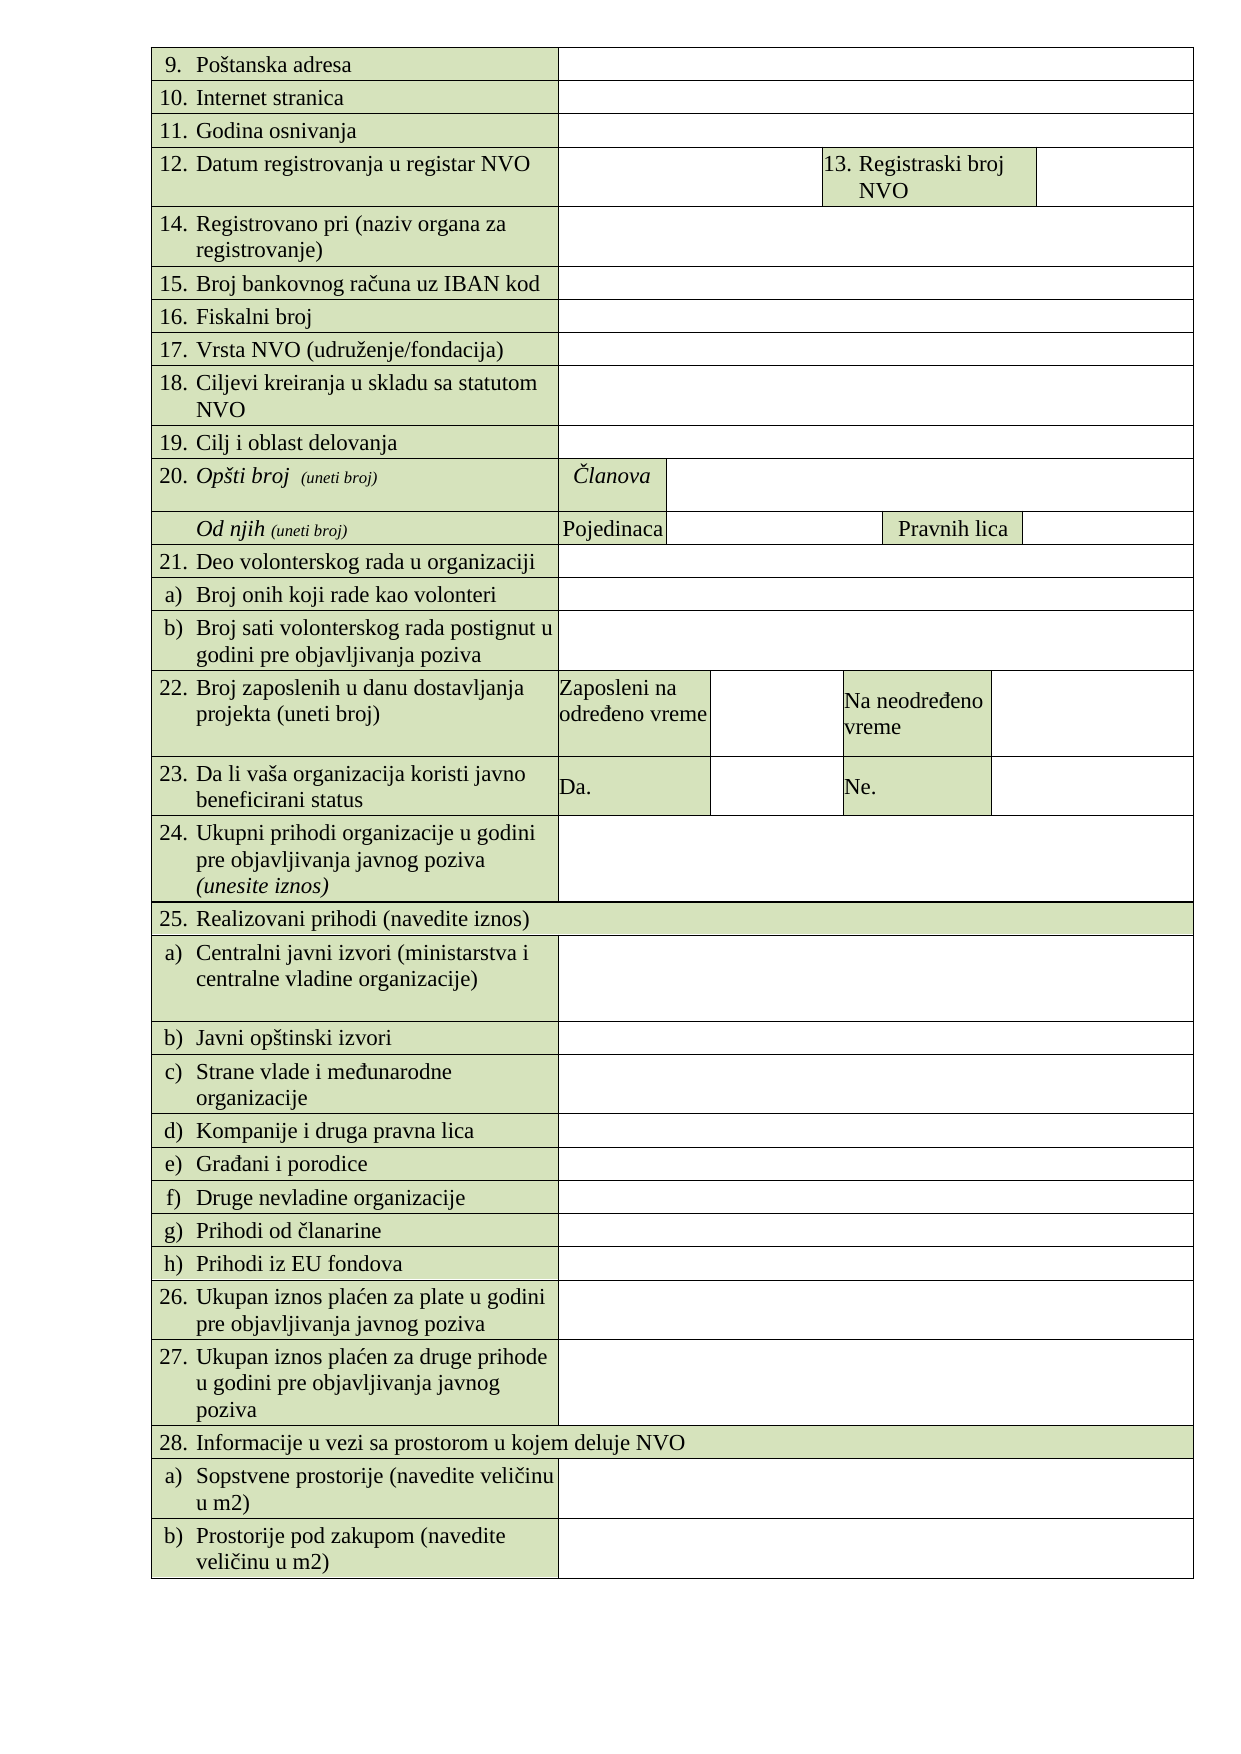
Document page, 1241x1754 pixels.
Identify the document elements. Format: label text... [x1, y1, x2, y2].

table_cell Poštanska adresa [195, 48, 558, 80]
table_cell 18. [152, 366, 195, 425]
table_cell [559, 207, 1193, 266]
table_cell 9. [152, 48, 195, 80]
table_cell [559, 1247, 1193, 1279]
table_cell [152, 512, 195, 544]
table_cell [559, 1214, 1193, 1246]
table_cell Informacije u vezi sa prostorom u kojem deluje NVO [195, 1426, 1193, 1458]
table_cell Ukupan iznos plaćen za plate u godini pre objavljivanja javnog poziva [195, 1281, 558, 1339]
table_cell a) [152, 936, 195, 1021]
table_cell Pojedinaca [559, 512, 666, 544]
table_cell Strane vlade i međunarodne organizacije [195, 1055, 558, 1113]
table_cell 26. [152, 1281, 195, 1339]
table_cell Prostorije pod zakupom (navedite veličinu u m2) [195, 1519, 558, 1577]
table_cell [559, 333, 1193, 365]
table_cell Internet stranica [195, 81, 558, 113]
table_cell Cilj i oblast delovanja [195, 426, 558, 458]
table_cell Prihodi iz EU fondova [195, 1247, 558, 1279]
table_cell 13. [823, 148, 858, 206]
table_cell Opšti broj (uneti broj) [195, 459, 558, 511]
table_cell 25. [152, 903, 195, 934]
table_cell Fiskalni broj [195, 300, 558, 332]
table_cell [1023, 512, 1193, 544]
table_cell [559, 578, 1193, 610]
table_cell [711, 671, 843, 756]
table_cell 15. [152, 267, 195, 299]
table_cell a) [152, 578, 195, 610]
table_cell Druge nevladine organizacije [195, 1181, 558, 1213]
table_cell Članova [559, 459, 666, 511]
table_cell 24. [152, 816, 195, 901]
table_cell Registraski broj NVO [858, 148, 1036, 206]
table_cell [559, 1459, 1193, 1518]
table_cell Registrovano pri (naziv organa za registrovanje) [195, 207, 558, 266]
table_cell [559, 366, 1193, 425]
table_cell Datum registrovanja u registar NVO [195, 148, 558, 206]
table_cell Kompanije i druga pravna lica [195, 1114, 558, 1147]
table_cell Prihodi od članarine [195, 1214, 558, 1246]
table_cell [559, 48, 1193, 80]
table_cell b) [152, 1022, 195, 1054]
table_cell Sopstvene prostorije (navedite veličinu u m2) [195, 1459, 558, 1518]
table_cell Zaposleni na određeno vreme [559, 671, 710, 756]
table_cell [559, 1181, 1193, 1213]
table_cell 16. [152, 300, 195, 332]
table_cell [559, 300, 1193, 332]
table_cell [559, 114, 1193, 147]
table_cell f) [152, 1181, 195, 1213]
table_cell [559, 936, 1193, 1021]
table_cell 20. [152, 459, 195, 511]
table_cell [559, 1340, 1193, 1425]
table_cell Na neodređeno vreme [844, 671, 991, 756]
table_cell [559, 545, 1193, 577]
table_cell [667, 512, 882, 544]
table_cell 14. [152, 207, 195, 266]
table_cell Ciljevi kreiranja u skladu sa statutom NVO [195, 366, 558, 425]
table_cell Godina osnivanja [195, 114, 558, 147]
table_cell e) [152, 1148, 195, 1180]
table_cell 23. [152, 757, 195, 815]
table_cell Ukupan iznos plaćen za druge prihode u godini pre objavljivanja javnog poziva [195, 1340, 558, 1425]
table_cell 12. [152, 148, 195, 206]
table_cell Ne. [844, 757, 991, 815]
table_cell g) [152, 1214, 195, 1246]
table_cell Centralni javni izvori (ministarstva i centralne vladine organizacije) [195, 936, 558, 1021]
table_cell [711, 757, 843, 815]
table_cell Realizovani prihodi (navedite iznos) [195, 903, 1193, 934]
table_cell b) [152, 611, 195, 670]
table_cell 27. [152, 1340, 195, 1425]
table_cell [992, 757, 1193, 815]
table_cell 21. [152, 545, 195, 577]
table_cell d) [152, 1114, 195, 1147]
table_cell [559, 816, 1193, 901]
table_cell [559, 1055, 1193, 1113]
table_cell b) [152, 1519, 195, 1577]
table_cell [559, 148, 822, 206]
table_cell Javni opštinski izvori [195, 1022, 558, 1054]
table_cell a) [152, 1459, 195, 1518]
table_cell [1037, 148, 1193, 206]
table_cell [559, 1114, 1193, 1147]
table_cell Pravnih lica [883, 512, 1022, 544]
table_cell Broj zaposlenih u danu dostavljanja projekta (uneti broj) [195, 671, 558, 756]
table_cell [559, 611, 1193, 670]
table_cell [667, 459, 1193, 511]
table_cell [559, 1022, 1193, 1054]
table_cell 22. [152, 671, 195, 756]
table_cell Od njih (uneti broj) [195, 512, 558, 544]
table_cell [559, 1281, 1193, 1339]
table_cell Vrsta NVO (udruženje/fondacija) [195, 333, 558, 365]
table_cell [559, 1519, 1193, 1577]
table_cell [559, 1148, 1193, 1180]
table_cell 28. [152, 1426, 195, 1458]
table_cell [559, 267, 1193, 299]
table_cell 19. [152, 426, 195, 458]
table_cell [559, 426, 1193, 458]
table_cell [559, 81, 1193, 113]
table_cell Broj bankovnog računa uz IBAN kod [195, 267, 558, 299]
table_cell Ukupni prihodi organizacije u godini pre objavljivanja javnog poziva (unesite iznos) [195, 816, 558, 901]
table_cell Broj onih koji rade kao volonteri [195, 578, 558, 610]
table_cell Broj sati volonterskog rada postignut u godini pre objavljivanja poziva [195, 611, 558, 670]
table_cell Da li vaša organizacija koristi javno beneficirani status [195, 757, 558, 815]
table_cell h) [152, 1247, 195, 1279]
table_cell Da. [559, 757, 710, 815]
table_cell 10. [152, 81, 195, 113]
table_cell Deo volonterskog rada u organizaciji [195, 545, 558, 577]
table_cell 17. [152, 333, 195, 365]
table_cell c) [152, 1055, 195, 1113]
table_cell [992, 671, 1193, 756]
table_cell Građani i porodice [195, 1148, 558, 1180]
table_cell 11. [152, 114, 195, 147]
